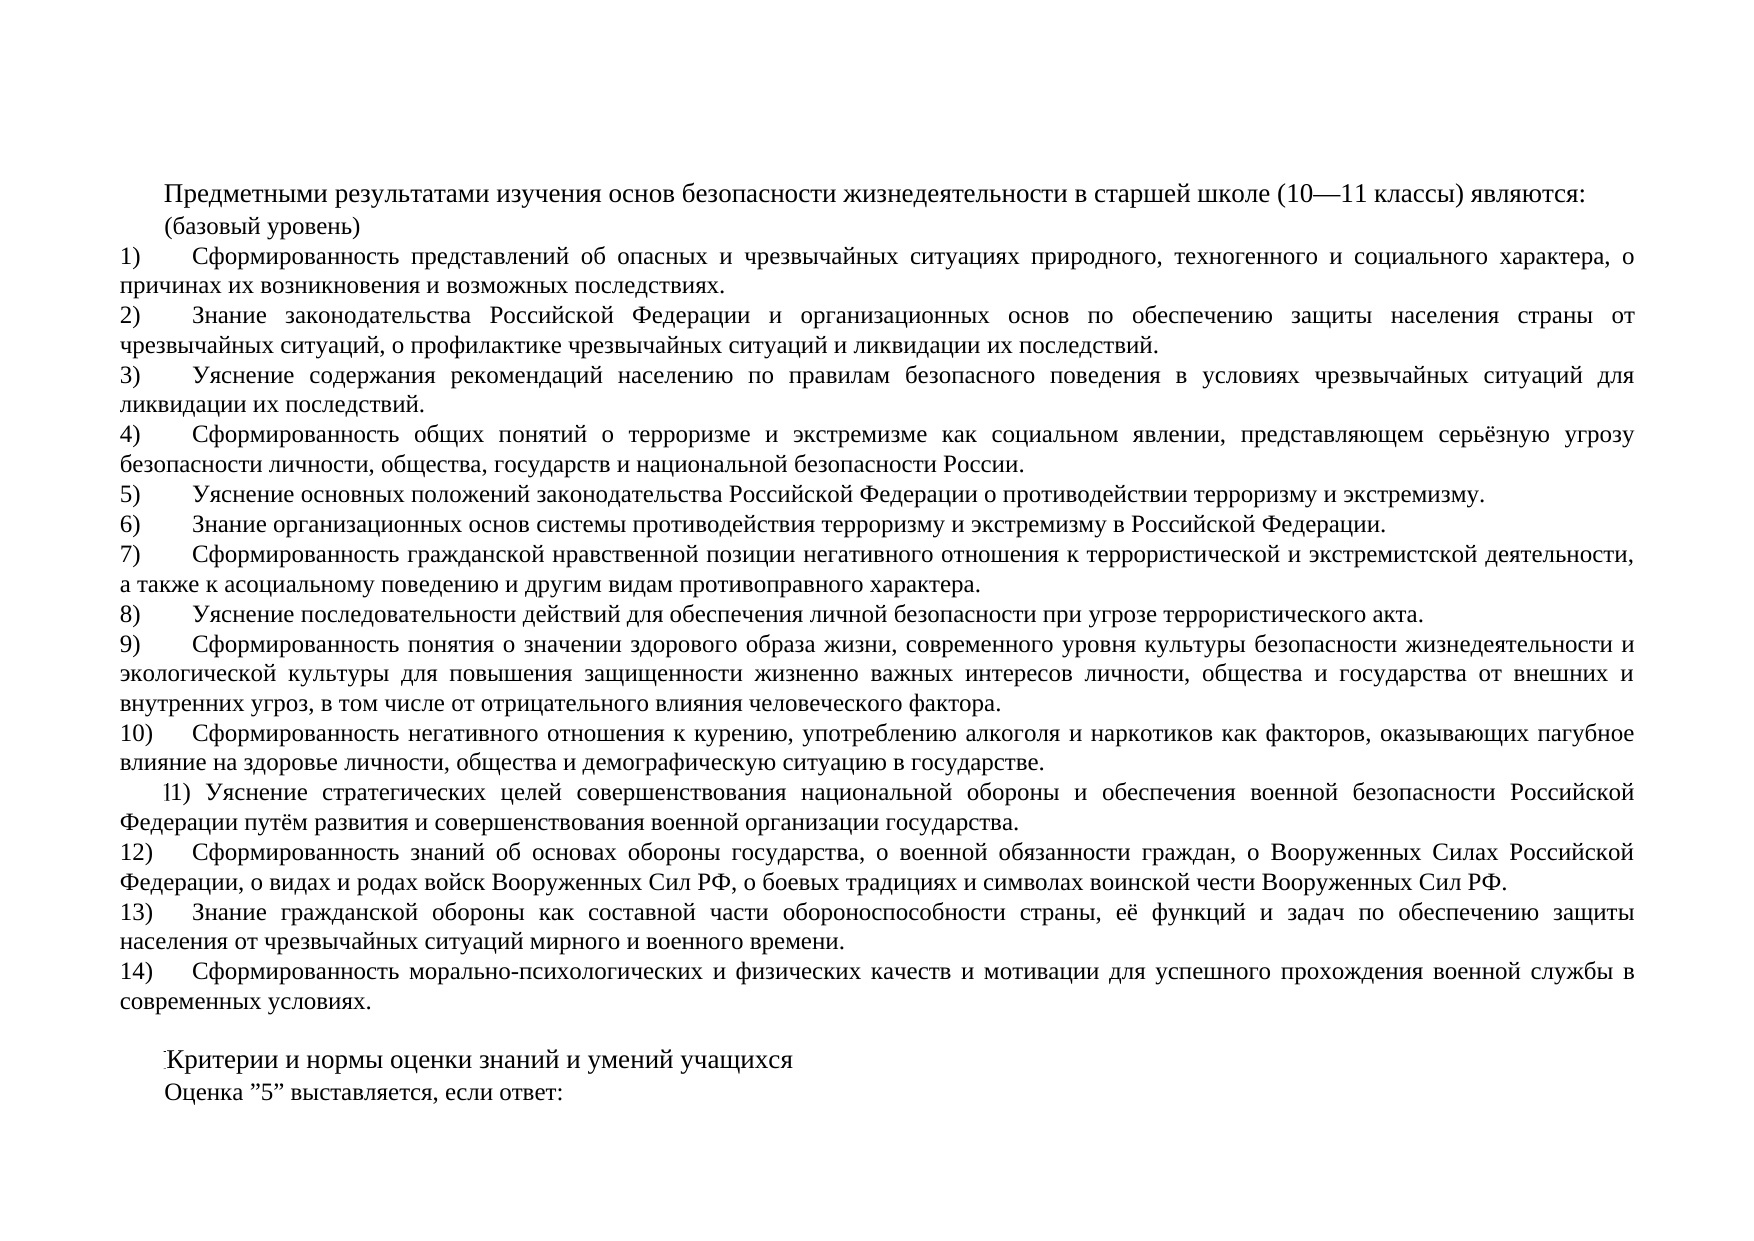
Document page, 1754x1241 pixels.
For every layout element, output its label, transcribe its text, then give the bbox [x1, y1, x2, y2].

list Сформированность гражданской нравственной позиции негативного отношения к террористической и экстремистской деятельности, а также к асоциальному поведению и другим видам противоправного характера. [119, 539, 1636, 597]
list Знание гражданской обороны как составной части обороноспособности страны, её функций и задач по обеспечению защиты населения от чрезвычайных ситуаций мирного и военного времени. [119, 897, 1636, 955]
list Уяснение содержания рекомендаций населению по правилам безопасного поведения в условиях чрезвычайных ситуаций для ликвидации их последствий. [119, 360, 1636, 418]
text (базовый уровень) [164, 211, 1636, 239]
text Оценка ”5” выставляется, если ответ: [164, 1077, 1636, 1106]
list Сформированность морально-психологических и физических качеств и мотивации для успешного прохождения военной службы в современных условиях. [119, 956, 1636, 1014]
list Уяснение основных положений законодательства Российской Федерации о противодействии терроризму и экстремизму. [119, 479, 1636, 508]
list Уяснение последовательности действий для обеспечения личной безопасности при угрозе террористического акта. [119, 599, 1636, 627]
picture [163, 783, 170, 801]
list Сформированность общих понятий о терроризме и экстремизме как социальном явлении, представляющем серьёзную угрозу безопасности личности, общества, государств и национальной безопасности России. [119, 419, 1636, 478]
list Знание законодательства Российской Федерации и организационных основ по обеспечению защиты населения страны от чрезвычайных ситуаций, о профилактике чрезвычайных ситуаций и ликвидации их последствий. [119, 300, 1636, 359]
text Предметными результатами изучения основ безопасности жизнедеятельности в старшей школе (10—11 классы) являются: [120, 177, 1636, 208]
list Знание организационных основ системы противодействия терроризму и экстремизму в Российской Федерации. [119, 509, 1636, 538]
text Критерии и нормы оценки знаний и умений учащихся [163, 1044, 1636, 1075]
list Сформированность знаний об основах обороны государства, о военной обязанности граждан, о Вооруженных Силах Российской Федерации, о видах и родах войск Вооруженных Сил РФ, о боевых традициях и символах воинской чести Вооруженных Сил РФ. [119, 837, 1636, 895]
list Сформированность представлений об опасных и чрезвычайных ситуациях природного, техногенного и социального характера, о причинах их возникновения и возможных последствиях. [119, 241, 1636, 299]
text 1) Уяснение стратегических целей совершенствования национальной обороны и обеспечения военной безопасности Российской Федерации путём развития и совершенствования военной организации государства. [119, 777, 1636, 836]
list Сформированность негативного отношения к курению, употреблению алкоголя и наркотиков как факторов, оказывающих пагубное влияние на здоровье личности, общества и демографическую ситуацию в государстве. [119, 718, 1636, 776]
list Сформированность понятия о значении здорового образа жизни, современного уровня культуры безопасности жизнедеятельности и экологической культуры для повышения защищенности жизненно важных интересов личности, общества и государства от внешних и внутренних угроз, в том числе от отрицательного влияния человеческого фактора. [119, 629, 1636, 717]
